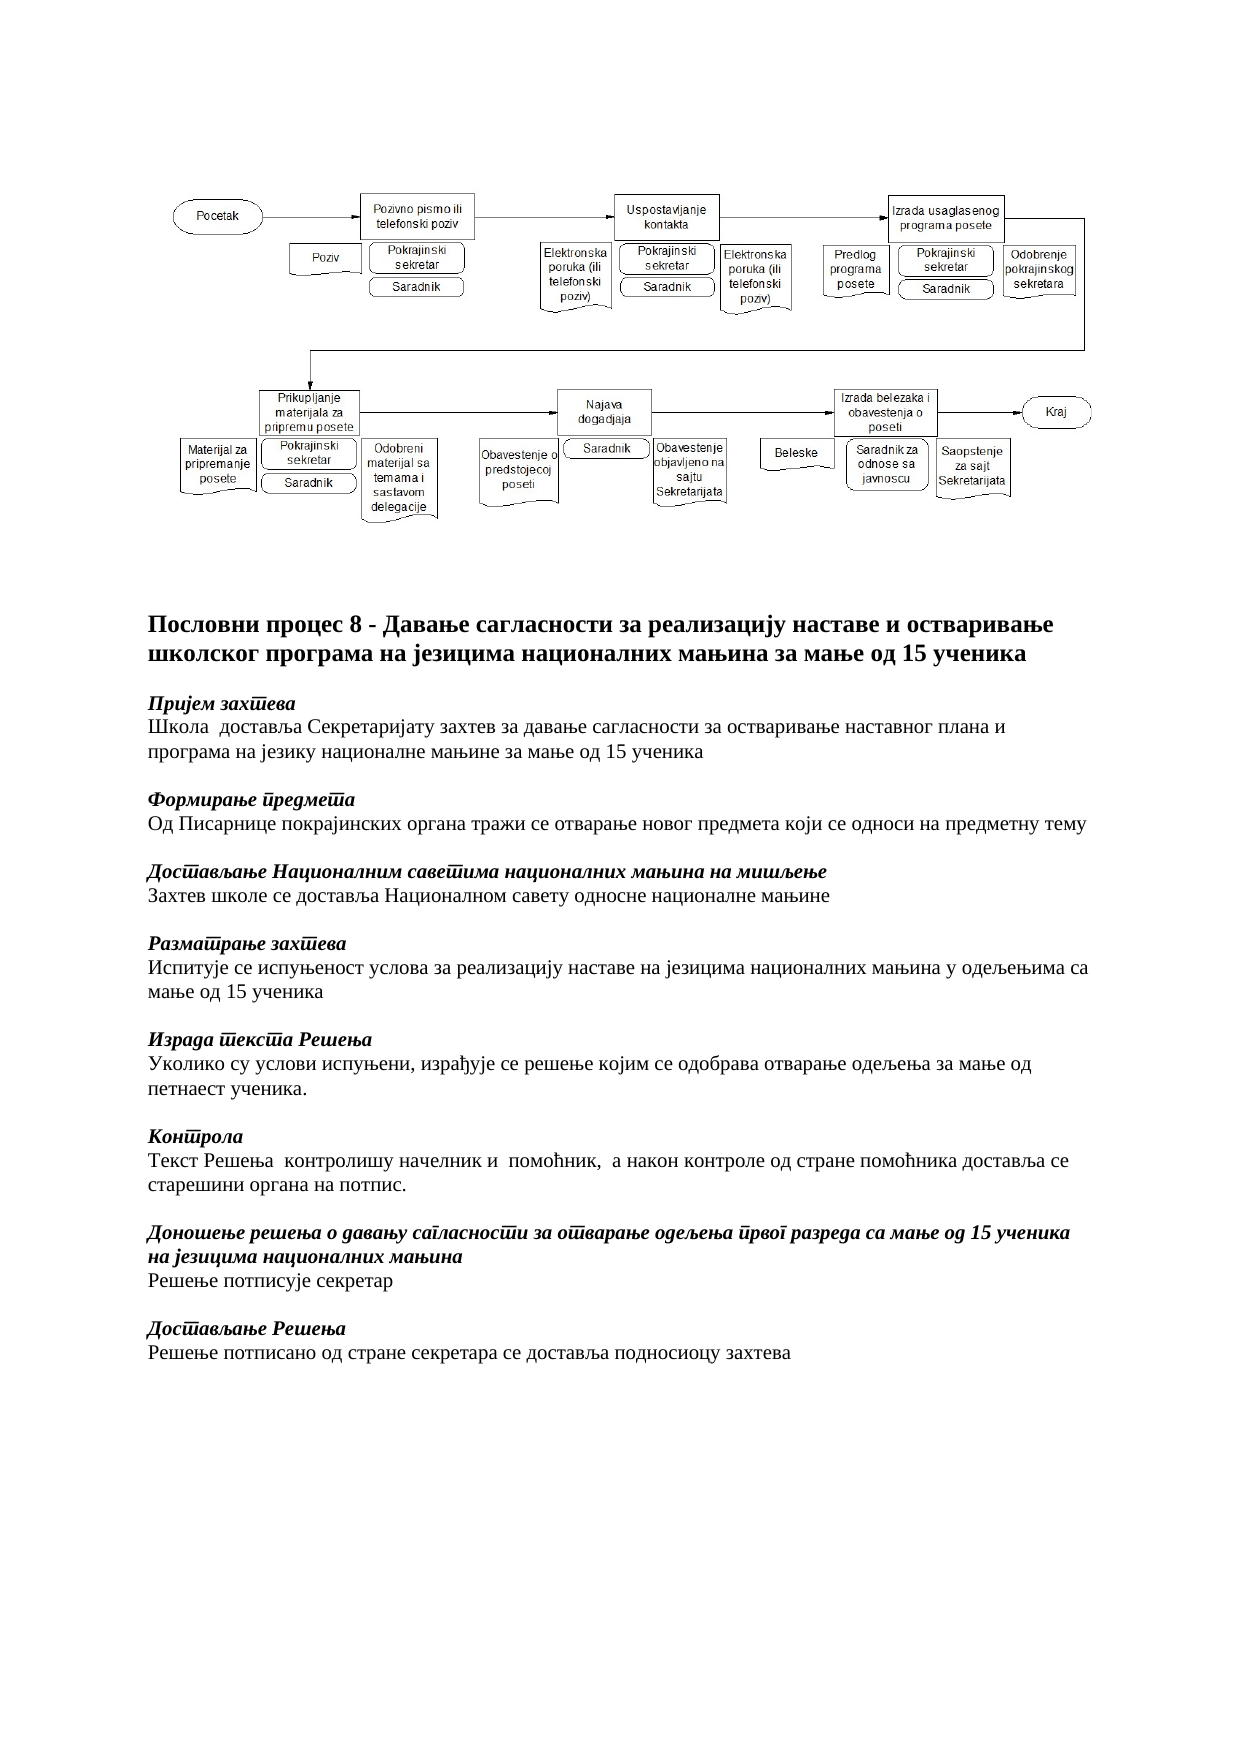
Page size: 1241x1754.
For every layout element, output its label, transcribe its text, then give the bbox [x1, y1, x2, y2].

text Доношење решења о давању сагласности за отварање одељења првог разреда са мање од 15 ученика на језицима националних мањина [148, 1220, 1093, 1268]
text Израда текста Решења [148, 1027, 1093, 1051]
text Пословни процес 8 - Давање сагласности за реализацију наставе и остваривање школског програма на језицима националних мањина за мање од 15 ученика [148, 609, 1093, 666]
text Решење потписано од стране секретара се доставља подносиоцу захтева [148, 1340, 1093, 1364]
text Контрола [148, 1123, 1093, 1148]
text Испитује се испуњеност услова за реализацију наставе на језицима националних мањина у одељењима са мање од 15 ученика [148, 955, 1093, 1003]
picture [147, 147, 1092, 523]
text Разматрање захтева [148, 931, 1093, 955]
text Решење потписује секретар [148, 1268, 1093, 1292]
text Захтев школе се доставља Националном савету односне националне мањине [148, 883, 1093, 907]
text Формирање предмета [148, 787, 1093, 811]
text Од Писарнице покрајинских органа тражи се отварање новог предмета који се односи на предметну тему [148, 811, 1093, 835]
text Текст Решења контролишу начелник и помоћник, а након контроле од стране помоћника доставља се старешини органа на потпис. [148, 1148, 1093, 1196]
text Школа доставља Секретаријату захтев за давање сагласности за остваривање наставног плана и програма на језику националне мањине за мање од 15 ученика [148, 714, 1093, 763]
text Пријем захтева [148, 690, 1093, 714]
text Достављање Решења [148, 1316, 1093, 1340]
text Уколико су услови испуњени, израђује се решење којим се одобрава отварање одељења за мање од петнаест ученика. [148, 1051, 1093, 1099]
text Достављање Националним саветима националних мањина на мишљење [148, 859, 1093, 883]
